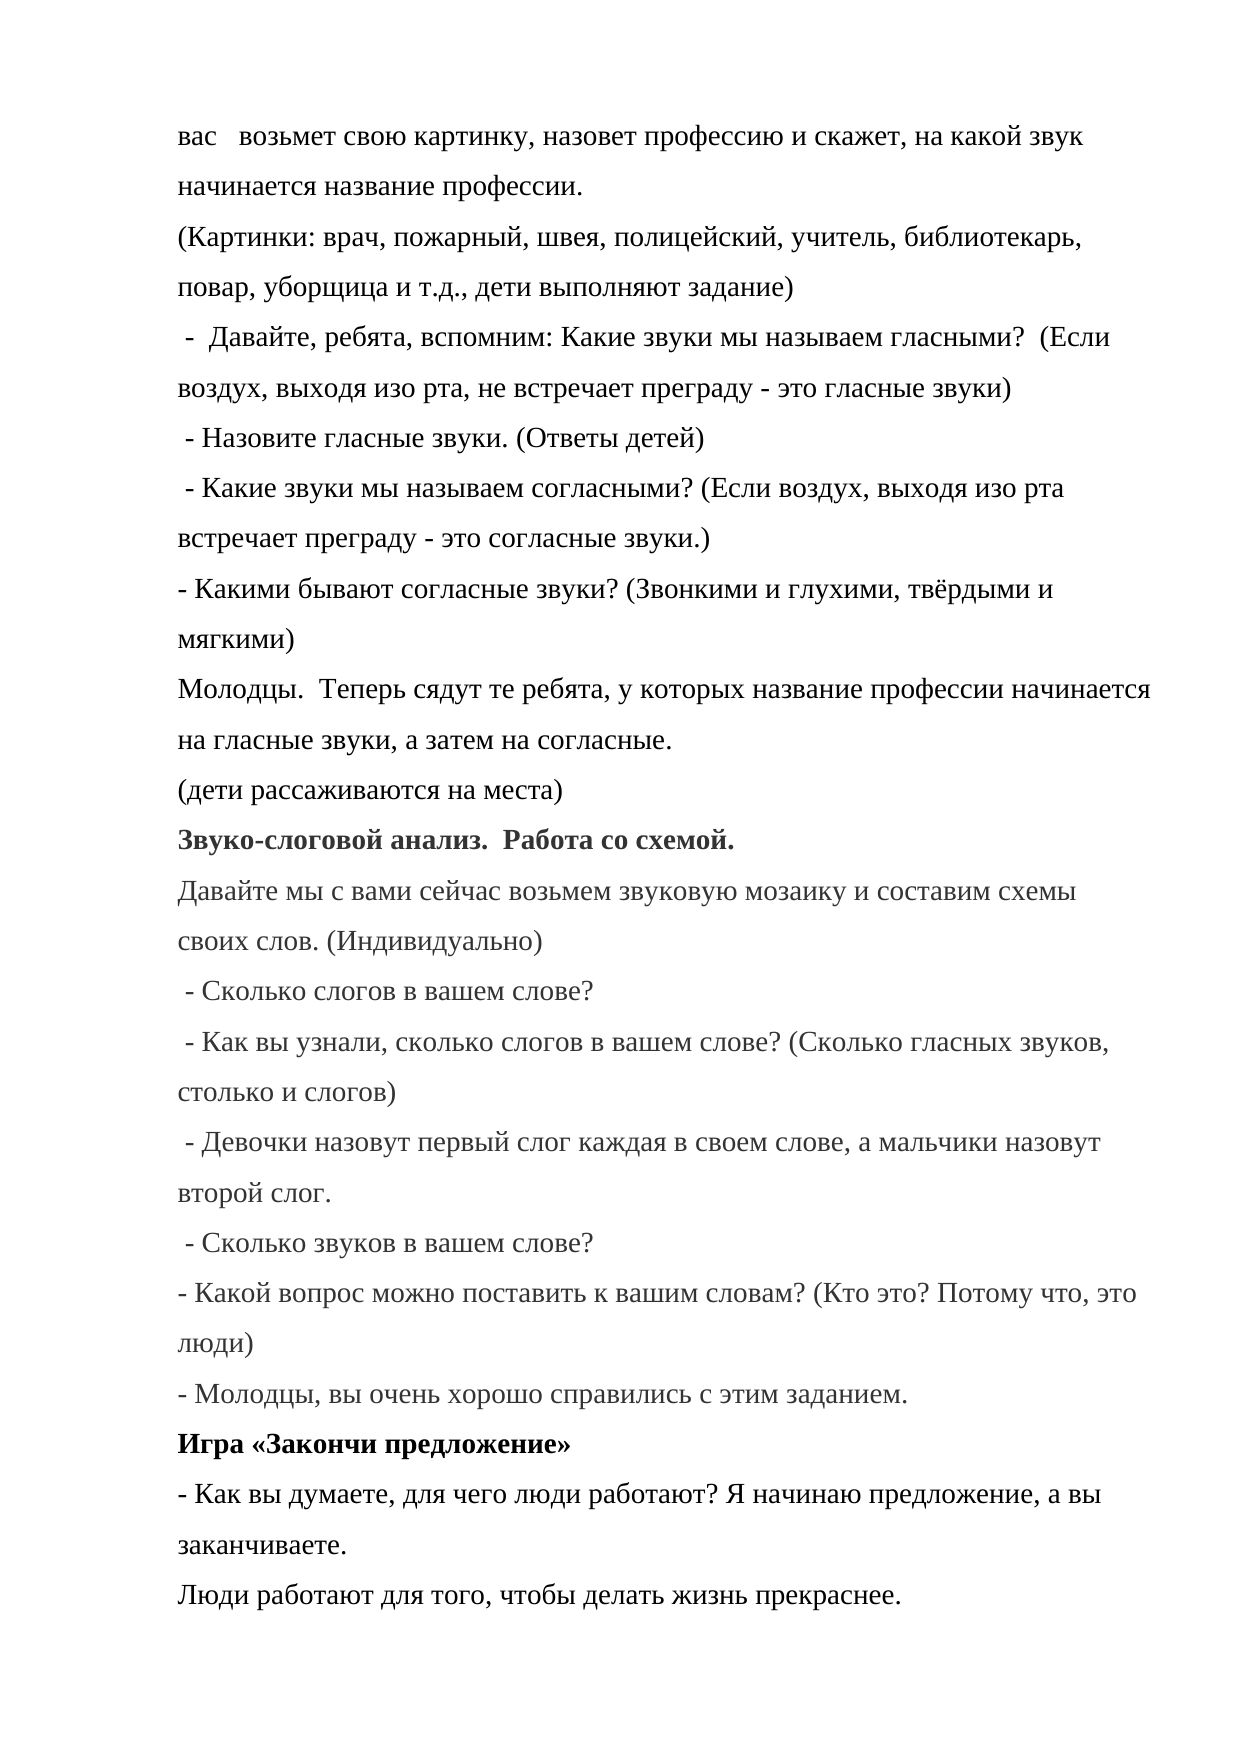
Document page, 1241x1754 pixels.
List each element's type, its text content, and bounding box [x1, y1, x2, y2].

text - Давайте, ребята, вспомним: Какие звуки мы называем гласными? (Если воздух, выходя изо рта, не встречает преграду - это гласные звуки) [177, 319, 1152, 403]
text Давайте мы с вами сейчас возьмем звуковую мозаику и составим схемы своих слов. (Индивидуально) [177, 873, 1152, 957]
text - Девочки назовут первый слог каждая в своем слове, а мальчики назовут второй слог. [177, 1124, 1152, 1208]
text Звуко-слоговой анализ. Работа со схемой. [177, 822, 1152, 856]
text - Назовите гласные звуки. (Ответы детей) [177, 420, 1152, 453]
text Молодцы. Теперь сядут те ребята, у которых название профессии начинается на гласные звуки, а затем на согласные. [177, 672, 1152, 755]
text - Сколько слогов в вашем слове? [177, 973, 1152, 1007]
text - Как вы узнали, сколько слогов в вашем слове? (Сколько гласных звуков, столько и слогов) [177, 1024, 1152, 1108]
text - Сколько звуков в вашем слове? [177, 1225, 1152, 1258]
text Люди работают для того, чтобы делать жизнь прекраснее. [177, 1577, 1152, 1611]
text - Какие звуки мы называем согласными? (Если воздух, выходя изо рта встречает преграду - это согласные звуки.) [177, 470, 1152, 554]
text - Какими бывают согласные звуки? (Звонкими и глухими, твёрдыми и мягкими) [177, 571, 1152, 655]
text - Как вы думаете, для чего люди работают? Я начинаю предложение, а вы заканчиваете. [177, 1477, 1152, 1560]
text - Молодцы, вы очень хорошо справились с этим заданием. Игра «Закончи предложение» [177, 1376, 1152, 1460]
text - Какой вопрос можно поставить к вашим словам? (Кто это? Потому что, это люди) [177, 1275, 1152, 1359]
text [177, 118, 1152, 202]
text (Картинки: врач, пожарный, швея, полицейский, учитель, библиотекарь, повар, уборщица и т.д., дети выполняют задание) [177, 219, 1152, 303]
text (дети рассаживаются на места) [177, 772, 1152, 806]
